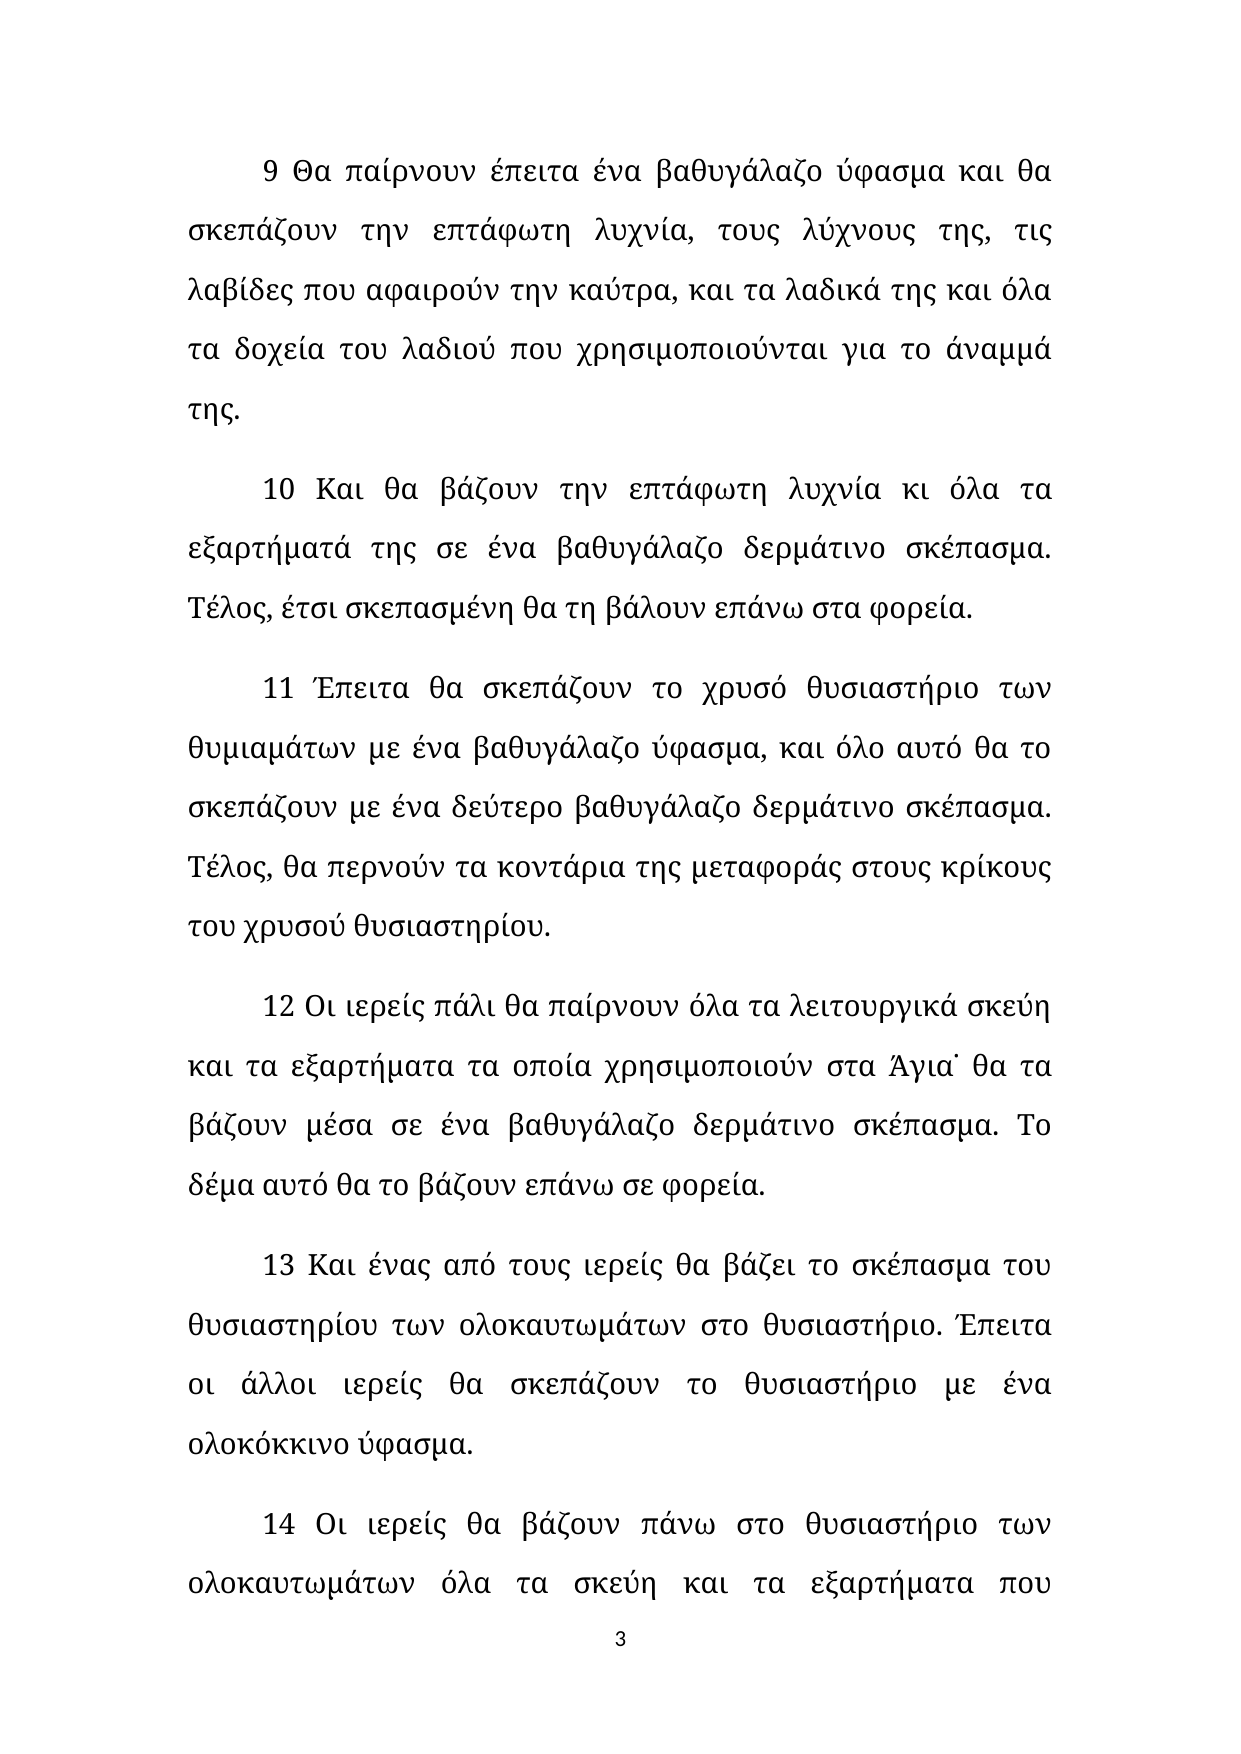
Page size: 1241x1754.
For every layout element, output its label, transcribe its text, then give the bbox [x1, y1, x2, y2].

text 13 Και ένας από τους ιερείς θα βάζει το σκέπασμα του θυσιαστηρίου των ολοκαυτωμάτων στο θυσιαστήριο. Έπειτα οι άλλοι ιερείς θα σκεπάζουν το θυσιαστήριο με ένα ολοκόκκινο ύφασμα. [187, 1244, 1053, 1463]
text 12 Οι ιερείς πάλι θα παίρνουν όλα τα λειτουργικά σκεύη και τα εξαρτήματα τα οποία χρησιμοποιούν στα Άγια˙ θα τα βάζουν μέσα σε ένα βαθυγάλαζο δερμάτινο σκέπασμα. Το δέμα αυτό θα το βάζουν επάνω σε φορεία. [187, 986, 1053, 1204]
text 9 Θα παίρνουν έπειτα ένα βαθυγάλαζο ύφασμα και θα σκεπάζουν την επτάφωτη λυχνία, τους λύχνους της, τις λαβίδες που αφαιρούν την καύτρα, και τα λαδικά της και όλα τα δοχεία του λαδιού που χρησιμοποιούνται για το άναμμά της. [187, 150, 1053, 428]
text 10 Και θα βάζουν την επτάφωτη λυχνία κι όλα τα εξαρτήματά της σε ένα βαθυγάλαζο δερμάτινο σκέπασμα. Τέλος, έτσι σκεπασμένη θα τη βάλουν επάνω στα φορεία. [187, 468, 1053, 627]
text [187, 1503, 1053, 1602]
text 11 Έπειτα θα σκεπάζουν το χρυσό θυσιαστήριο των θυμιαμάτων με ένα βαθυγάλαζο ύφασμα, και όλο αυτό θα το σκεπάζουν με ένα δεύτερο βαθυγάλαζο δερμάτινο σκέπασμα. Τέλος, θα περνούν τα κοντάρια της μεταφοράς στους κρίκους του χρυσού θυσιαστηρίου. [187, 667, 1053, 945]
